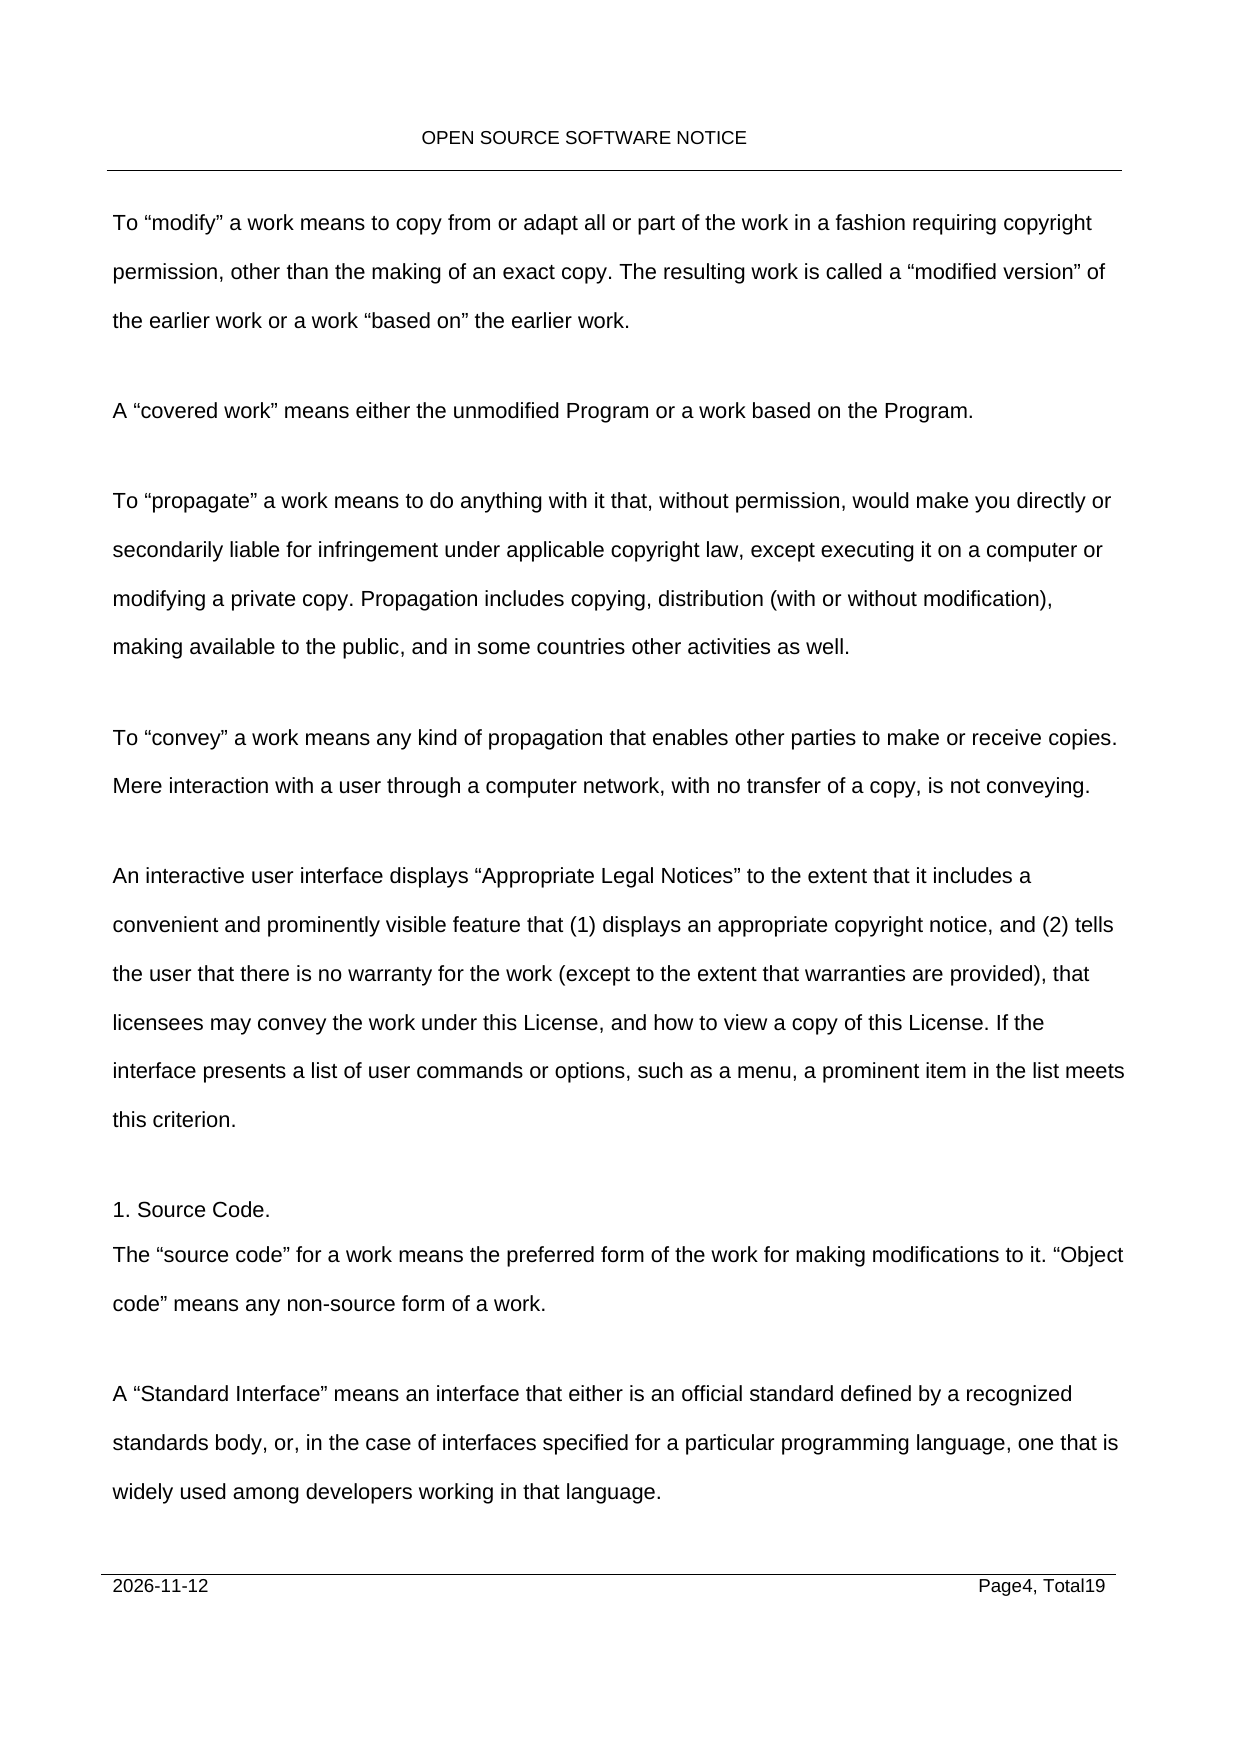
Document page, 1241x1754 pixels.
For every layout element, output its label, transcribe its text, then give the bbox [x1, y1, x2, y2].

text The “source code” for a work means the preferred form of the work for making modifications to it. “Object code” means any non-source form of a work. [112, 1239, 1128, 1320]
text A “covered work” means either the unmodified Program or a work based on the Program. [112, 394, 1128, 427]
text To “propagate” a work means to do anything with it that, without permission, would make you directly or secondarily liable for infringement under applicable copyright law, except executing it on a computer or modifying a private copy. Propagation includes copying, distribution (with or without modification), making available to the public, and in some countries other activities as well. [112, 484, 1128, 663]
text To “modify” a work means to copy from or adapt all or part of the work in a fashion requiring copyright permission, other than the making of an exact copy. The resulting work is called a “modified version” of the earlier work or a work “based on” the earlier work. [112, 206, 1128, 336]
text To “convey” a work means any kind of propagation that enables other parties to make or receive copies. Mere interaction with a user through a computer network, with no transfer of a copy, is not conveying. [112, 721, 1128, 802]
text An interactive user interface displays “Appropriate Legal Notices” to the extent that it includes a convenient and prominently visible feature that (1) displays an appropriate copyright notice, and (2) tells the user that there is no warranty for the work (except to the extent that warranties are provided), that licensees may convey the work under this License, and how to view a copy of this License. If the interface presents a list of user commands or options, such as a menu, a prominent item in the list meets this criterion. [112, 860, 1128, 1136]
text 1. Source Code. [112, 1194, 1128, 1226]
text A “Standard Interface” means an interface that either is an official standard defined by a recognized standards body, or, in the case of interfaces specified for a particular programming language, one that is widely used among developers working in that language. [112, 1378, 1128, 1508]
